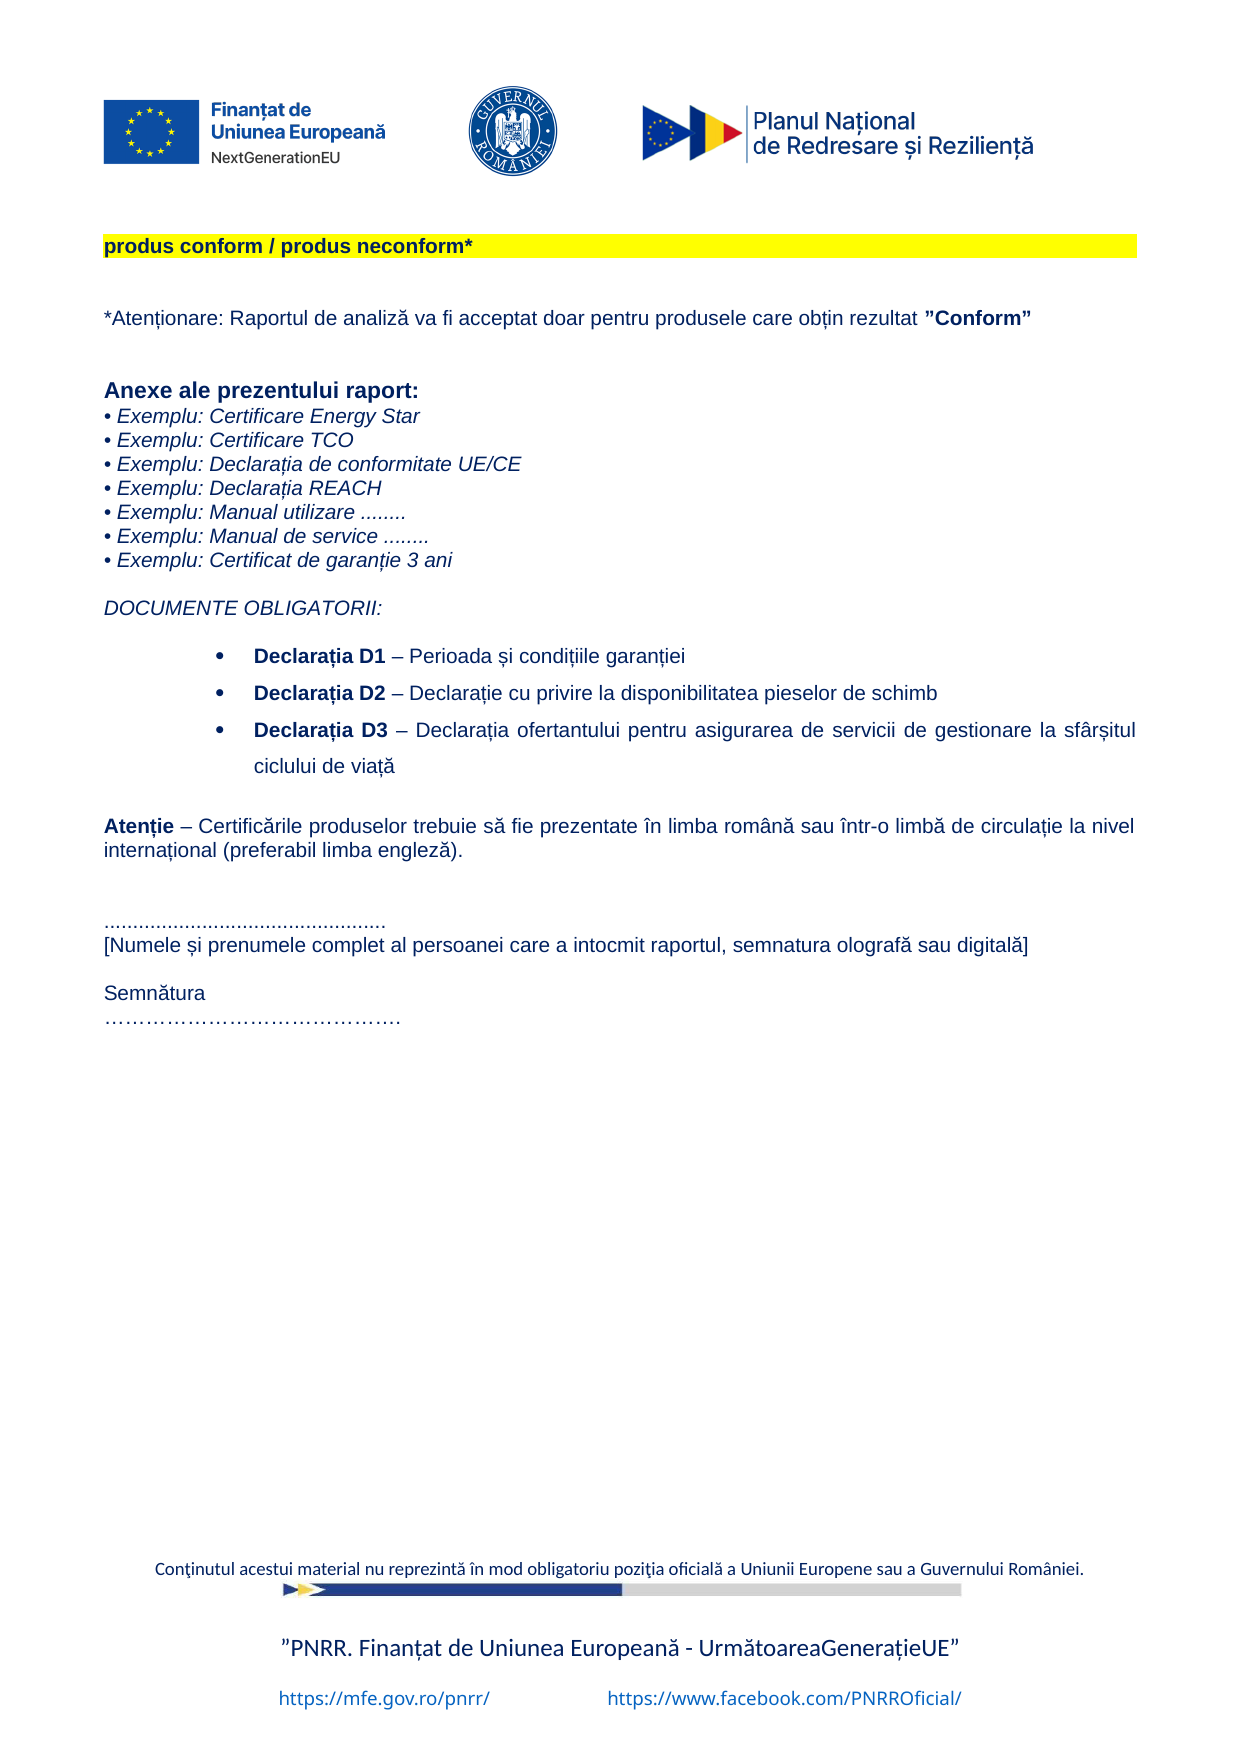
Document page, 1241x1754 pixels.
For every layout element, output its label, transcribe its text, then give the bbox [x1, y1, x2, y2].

text ................................................. [103, 909, 1137, 933]
text • Exemplu: Certificare TCO [103, 428, 1137, 452]
picture [66, 75, 1041, 191]
text Semnătura [103, 981, 1137, 1005]
text • Exemplu: Declarația REACH [103, 476, 1137, 499]
text Anexe ale prezentului raport: [103, 377, 1137, 404]
text ……………………………………. [103, 1005, 1137, 1029]
text • Exemplu: Certificat de garanție 3 ani [103, 547, 1137, 571]
text [Numele și prenumele complet al persoanei care a intocmit raportul, semnatura olografă sau digitală] [103, 933, 1137, 957]
text *Atenționare: Raportul de analiză va fi acceptat doar pentru produsele care obțin rezultat ”Conform” [103, 306, 1137, 329]
text • Exemplu: Manual de service ........ [103, 523, 1137, 547]
text Atenție – Certificările produselor trebuie să fie prezentate în limba română sau într-o limbă de circulație la nivel internațional (preferabil limba engleză). [103, 813, 1137, 861]
text produs conform / produs neconform* [103, 234, 1137, 258]
list Declarația D2 – Declarație cu privire la disponibilitatea pieselor de schimb [216, 681, 1137, 705]
text • Exemplu: Manual utilizare ........ [103, 499, 1137, 523]
text DOCUMENTE OBLIGATORII: [103, 595, 1137, 619]
list Declarația D1 – Perioada și condițiile garanției [216, 644, 1137, 668]
picture [277, 1579, 963, 1599]
list Declarația D3 – Declarația ofertantului pentru asigurarea de servicii de gestionare la sfârșitul ciclului de viață [216, 718, 1137, 778]
text • Exemplu: Declarația de conformitate UE/CE [103, 452, 1137, 476]
text • Exemplu: Certificare Energy Star [103, 404, 1137, 428]
